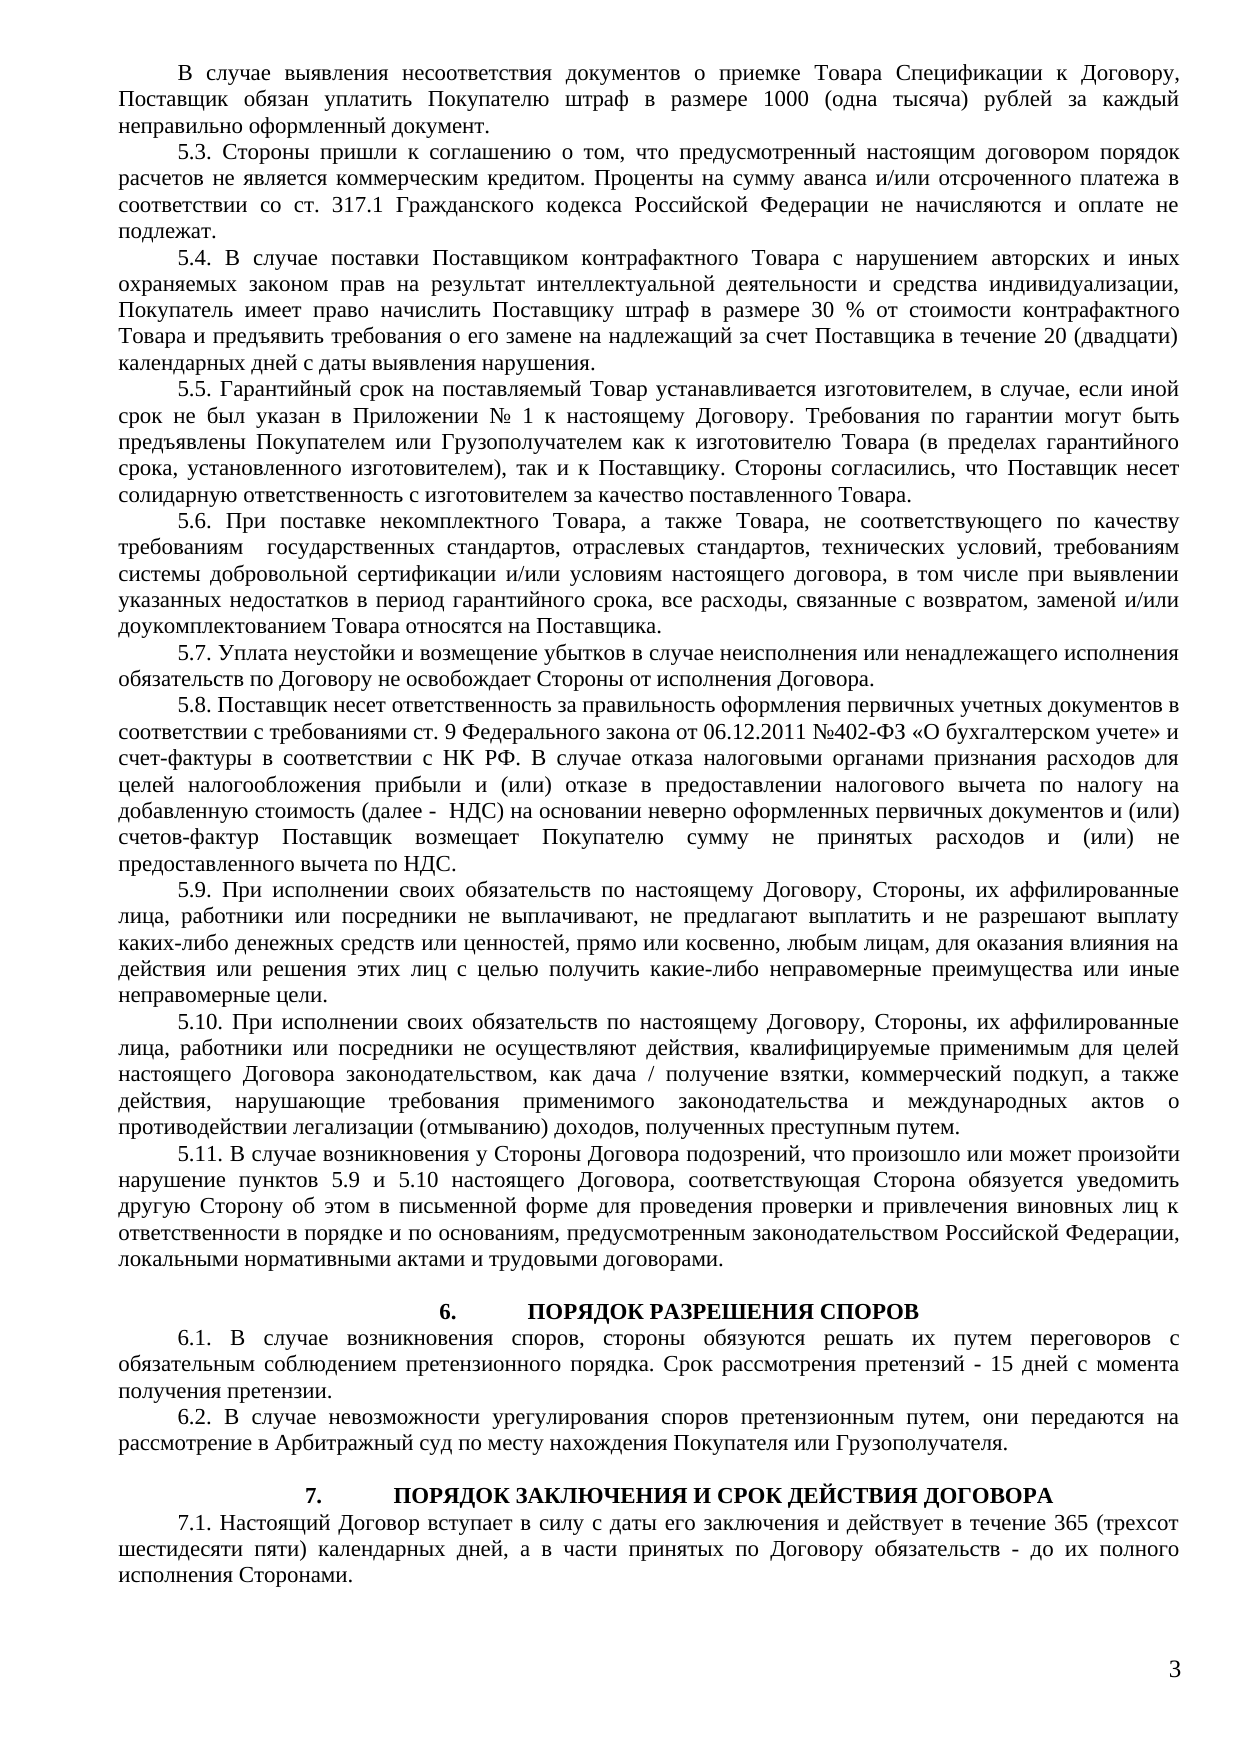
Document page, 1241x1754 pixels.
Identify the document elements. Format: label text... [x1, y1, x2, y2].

text В случае выявления несоответствия документов о приемке Товара Спецификации к Договору, Поставщик обязан уплатить Покупателю штраф в размере 1000 (одна тысяча) рублей за каждый неправильно оформленный документ. [118, 59, 1181, 138]
text 6.2. В случае невозможности урегулирования споров претензионным путем, они передаются на рассмотрение в Арбитражный суд по месту нахождения Покупателя или Грузополучателя. [118, 1403, 1181, 1456]
text 5.11. В случае возникновения у Стороны Договора подозрений, что произошло или может произойти нарушение пунктов 5.9 и 5.10 настоящего Договора, соответствующая Сторона обязуется уведомить другую Сторону об этом в письменной форме для проведения проверки и привлечения виновных лиц к ответственности в порядке и по основаниям, предусмотренным законодательством Российской Федерации, локальными нормативными актами и трудовыми договорами. [118, 1139, 1181, 1271]
text 5.3. Стороны пришли к соглашению о том, что предусмотренный настоящим договором порядок расчетов не является коммерческим кредитом. Проценты на сумму аванса и/или отсроченного платежа в соответствии со ст. 317.1 Гражданского кодекса Российской Федерации не начисляются и оплате не подлежат. [118, 138, 1181, 243]
text 5.9. При исполнении своих обязательств по настоящему Договору, Стороны, их аффилированные лица, работники или посредники не выплачивают, не предлагают выплатить и не разрешают выплату каких-либо денежных средств или ценностей, прямо или косвенно, любым лицам, для оказания влияния на действия или решения этих лиц с целью получить какие-либо неправомерные преимущества или иные неправомерные цели. [118, 876, 1181, 1008]
text 5.10. При исполнении своих обязательств по настоящему Договору, Стороны, их аффилированные лица, работники или посредники не осуществляют действия, квалифицируемые применимым для целей настоящего Договора законодательством, как дача / получение взятки, коммерческий подкуп, а также действия, нарушающие требования применимого законодательства и международных актов о противодействии легализации (отмыванию) доходов, полученных преступным путем. [118, 1008, 1181, 1139]
text 5.7. Уплата неустойки и возмещение убытков в случае неисполнения или ненадлежащего исполнения обязательств по Договору не освобождает Стороны от исполнения Договора. [118, 639, 1181, 692]
text 5.6. При поставке некомплектного Товара, а также Товара, не соответствующего по качеству требованиям государственных стандартов, отраслевых стандартов, технических условий, требованиям системы добровольной сертификации и/или условиям настоящего договора, в том числе при выявлении указанных недостатков в период гарантийного срока, все расходы, связанные с возвратом, заменой и/или доукомплектованием Товара относятся на Поставщика. [118, 507, 1181, 639]
text 6.1. В случае возникновения споров, стороны обязуются решать их путем переговоров с обязательным соблюдением претензионного порядка. Срок рассмотрения претензий - 15 дней с момента получения претензии. [118, 1324, 1181, 1403]
text 5.5. Гарантийный срок на поставляемый Товар устанавливается изготовителем, в случае, если иной срок не был указан в Приложении № 1 к настоящему Договору. Требования по гарантии могут быть предъявлены Покупателем или Грузополучателем как к изготовителю Товара (в пределах гарантийного срока, установленного изготовителем), так и к Поставщику. Стороны согласились, что Поставщик несет солидарную ответственность с изготовителем за качество поставленного Товара. [118, 375, 1181, 507]
text 7.1. Настоящий Договор вступает в силу с даты его заключения и действует в течение 365 (трехсот шестидесяти пяти) календарных дней, а в части принятых по Договору обязательств - до их полного исполнения Сторонами. [118, 1508, 1181, 1588]
list ПОРЯДОК РАЗРЕШЕНИЯ СПОРОВ [118, 1298, 1181, 1324]
text 5.8. Поставщик несет ответственность за правильность оформления первичных учетных документов в соответствии с требованиями ст. 9 Федерального закона от 06.12.2011 №402-ФЗ «О бухгалтерском учете» и счет-фактуры в соответствии с НК РФ. В случае отказа налоговыми органами признания расходов для целей налогообложения прибыли и (или) отказе в предоставлении налогового вычета по налогу на добавленную стоимость (далее - НДС) на основании неверно оформленных первичных документов и (или) счетов-фактур Поставщик возмещает Покупателю сумму не принятых расходов и (или) не предоставленного вычета по НДС. [118, 692, 1181, 876]
text 5.4. В случае поставки Поставщиком контрафактного Товара с нарушением авторских и иных охраняемых законом прав на результат интеллектуальной деятельности и средства индивидуализации, Покупатель имеет право начислить Поставщику штраф в размере 30 % от стоимости контрафактного Товара и предъявить требования о его замене на надлежащий за счет Поставщика в течение 20 (двадцати) календарных дней с даты выявления нарушения. [118, 243, 1181, 375]
list ПОРЯДОК ЗАКЛЮЧЕНИЯ И СРОК ДЕЙСТВИЯ ДОГОВОРА [118, 1482, 1181, 1508]
